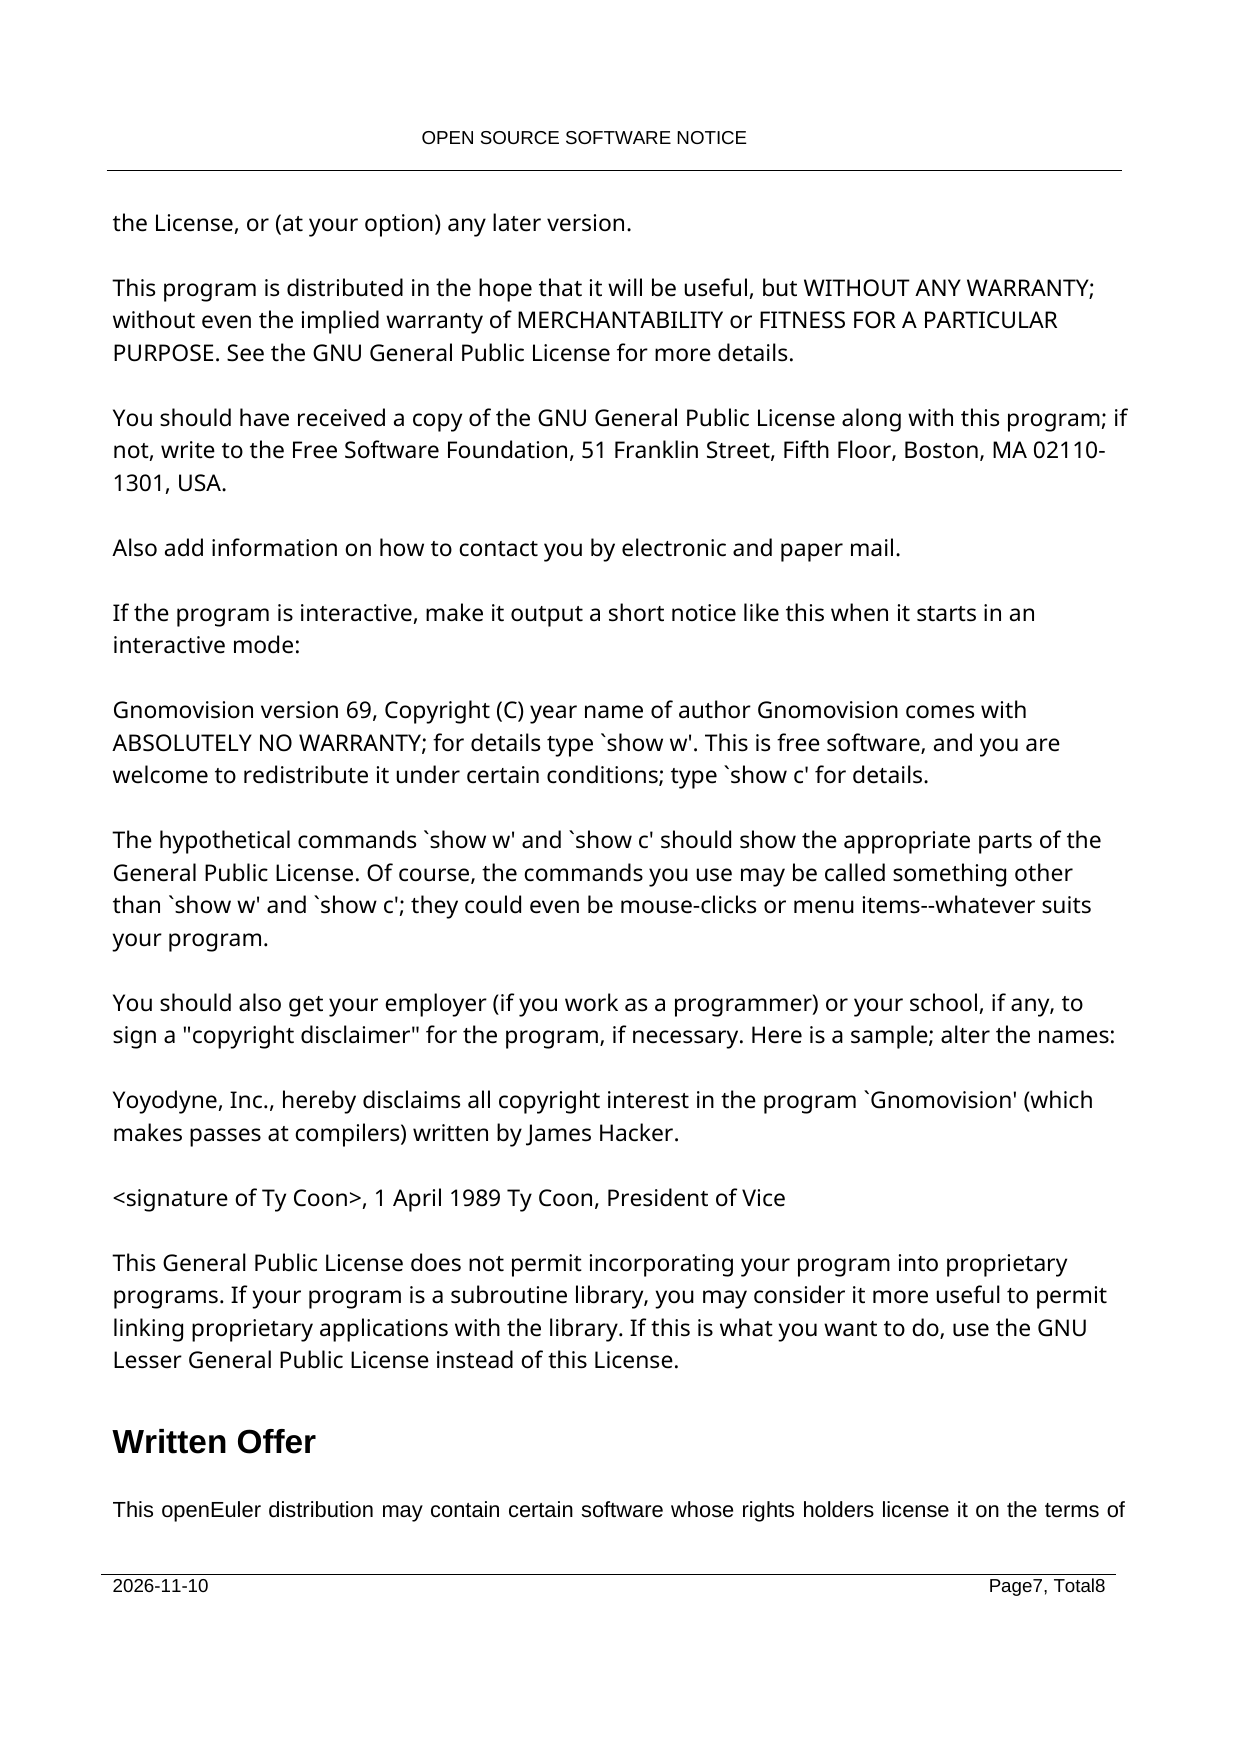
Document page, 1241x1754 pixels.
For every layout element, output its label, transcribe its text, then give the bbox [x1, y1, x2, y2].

text Yoyodyne, Inc., hereby disclaims all copyright interest in the program `Gnomovision' (which makes passes at compilers) written by James Hacker. [112, 1084, 1128, 1149]
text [112, 206, 1128, 239]
text <signature of Ty Coon>, 1 April 1989 Ty Coon, President of Vice [112, 1181, 1128, 1214]
text Also add information on how to contact you by electronic and paper mail. [112, 531, 1128, 564]
text This program is distributed in the hope that it will be useful, but WITHOUT ANY WARRANTY; without even the implied warranty of MERCHANTABILITY or FITNESS FOR A PARTICULAR PURPOSE. See the GNU General Public License for more details. [112, 271, 1128, 369]
text Written Offer [112, 1409, 1128, 1474]
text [112, 1493, 1128, 1526]
text Gnomovision version 69, Copyright (C) year name of author Gnomovision comes with ABSOLUTELY NO WARRANTY; for details type `show w'. This is free software, and you are welcome to redistribute it under certain conditions; type `show c' for details. [112, 694, 1128, 791]
text You should have received a copy of the GNU General Public License along with this program; if not, write to the Free Software Foundation, 51 Franklin Street, Fifth Floor, Boston, MA 02110-1301, USA. [112, 401, 1128, 499]
text This General Public License does not permit incorporating your program into proprietary programs. If your program is a subroutine library, you may consider it more useful to permit linking proprietary applications with the library. If this is what you want to do, use the GNU Lesser General Public License instead of this License. [112, 1246, 1128, 1376]
text If the program is interactive, make it output a short notice like this when it starts in an interactive mode: [112, 596, 1128, 661]
text The hypothetical commands `show w' and `show c' should show the appropriate parts of the General Public License. Of course, the commands you use may be called something other than `show w' and `show c'; they could even be mouse-clicks or menu items--whatever suits your program. [112, 824, 1128, 954]
text You should also get your employer (if you work as a programmer) or your school, if any, to sign a "copyright disclaimer" for the program, if necessary. Here is a sample; alter the names: [112, 986, 1128, 1051]
